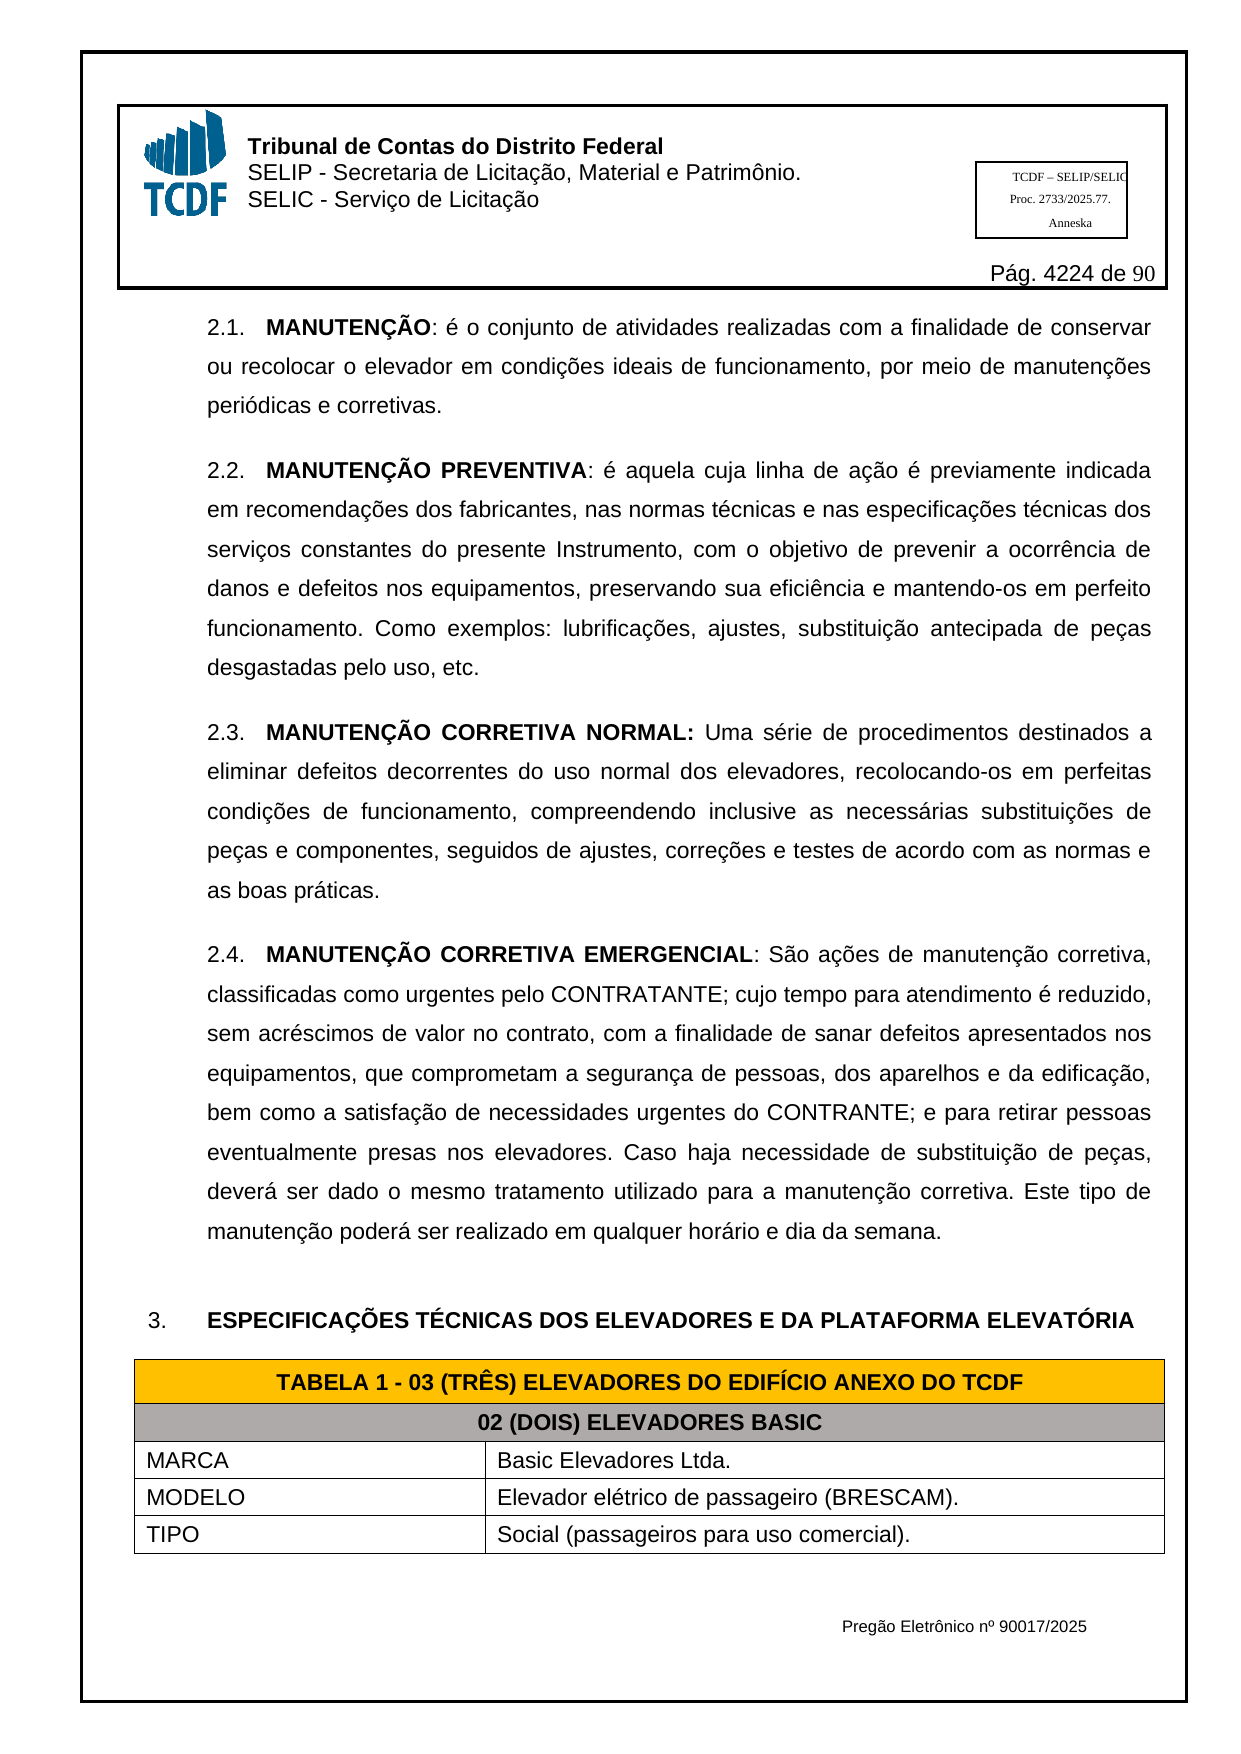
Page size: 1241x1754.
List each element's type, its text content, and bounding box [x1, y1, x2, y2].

list MANUTENÇÃO: é o conjunto de atividades realizadas com a finalidade de conservar ou recolocar o elevador em condições ideais de funcionamento, por meio de manutenções periódicas e corretivas. [207, 313, 1152, 419]
table_cell Social (passageiros para uso comercial). [486, 1516, 1164, 1553]
list MANUTENÇÃO CORRETIVA NORMAL: Uma série de procedimentos destinados a eliminar defeitos decorrentes do uso normal dos elevadores, recolocando-os em perfeitas condições de funcionamento, compreendendo inclusive as necessárias substituições de peças e componentes, seguidos de ajustes, correções e testes de acordo com as normas e as boas práticas. [207, 719, 1152, 903]
table_cell Basic Elevadores Ltda. [486, 1442, 1164, 1478]
table_cell Elevador elétrico de passageiro (BRESCAM). [486, 1479, 1164, 1515]
list MANUTENÇÃO CORRETIVA EMERGENCIAL: São ações de manutenção corretiva, classificadas como urgentes pelo CONTRATANTE; cujo tempo para atendimento é reduzido, sem acréscimos de valor no contrato, com a finalidade de sanar defeitos apresentados nos equipamentos, que comprometam a segurança de pessoas, dos aparelhos e da edificação, bem como a satisfação de necessidades urgentes do CONTRANTE; e para retirar pessoas eventualmente presas nos elevadores. Caso haja necessidade de substituição de peças, deverá ser dado o mesmo tratamento utilizado para a manutenção corretiva. Este tipo de manutenção poderá ser realizado em qualquer horário e dia da semana. [207, 941, 1152, 1244]
table_cell 02 (DOIS) ELEVADORES BASIC [135, 1404, 1164, 1441]
list MANUTENÇÃO PREVENTIVA: é aquela cuja linha de ação é previamente indicada em recomendações dos fabricantes, nas normas técnicas e nas especificações técnicas dos serviços constantes do presente Instrumento, com o objetivo de prevenir a ocorrência de danos e defeitos nos equipamentos, preservando sua eficiência e mantendo-os em perfeito funcionamento. Como exemplos: lubrificações, ajustes, substituição antecipada de peças desgastadas pelo uso, etc. [207, 457, 1152, 681]
table_cell MARCA [135, 1442, 485, 1478]
table_cell TIPO [135, 1516, 485, 1553]
table_header TABELA 1 - 03 (TRÊS) ELEVADORES DO EDIFÍCIO ANEXO DO TCDF [135, 1360, 1164, 1403]
list ESPECIFICAÇÕES TÉCNICAS DOS ELEVADORES E DA PLATAFORMA ELEVATÓRIA [148, 1307, 1152, 1333]
table_cell MODELO [135, 1479, 485, 1515]
picture [129, 107, 241, 218]
